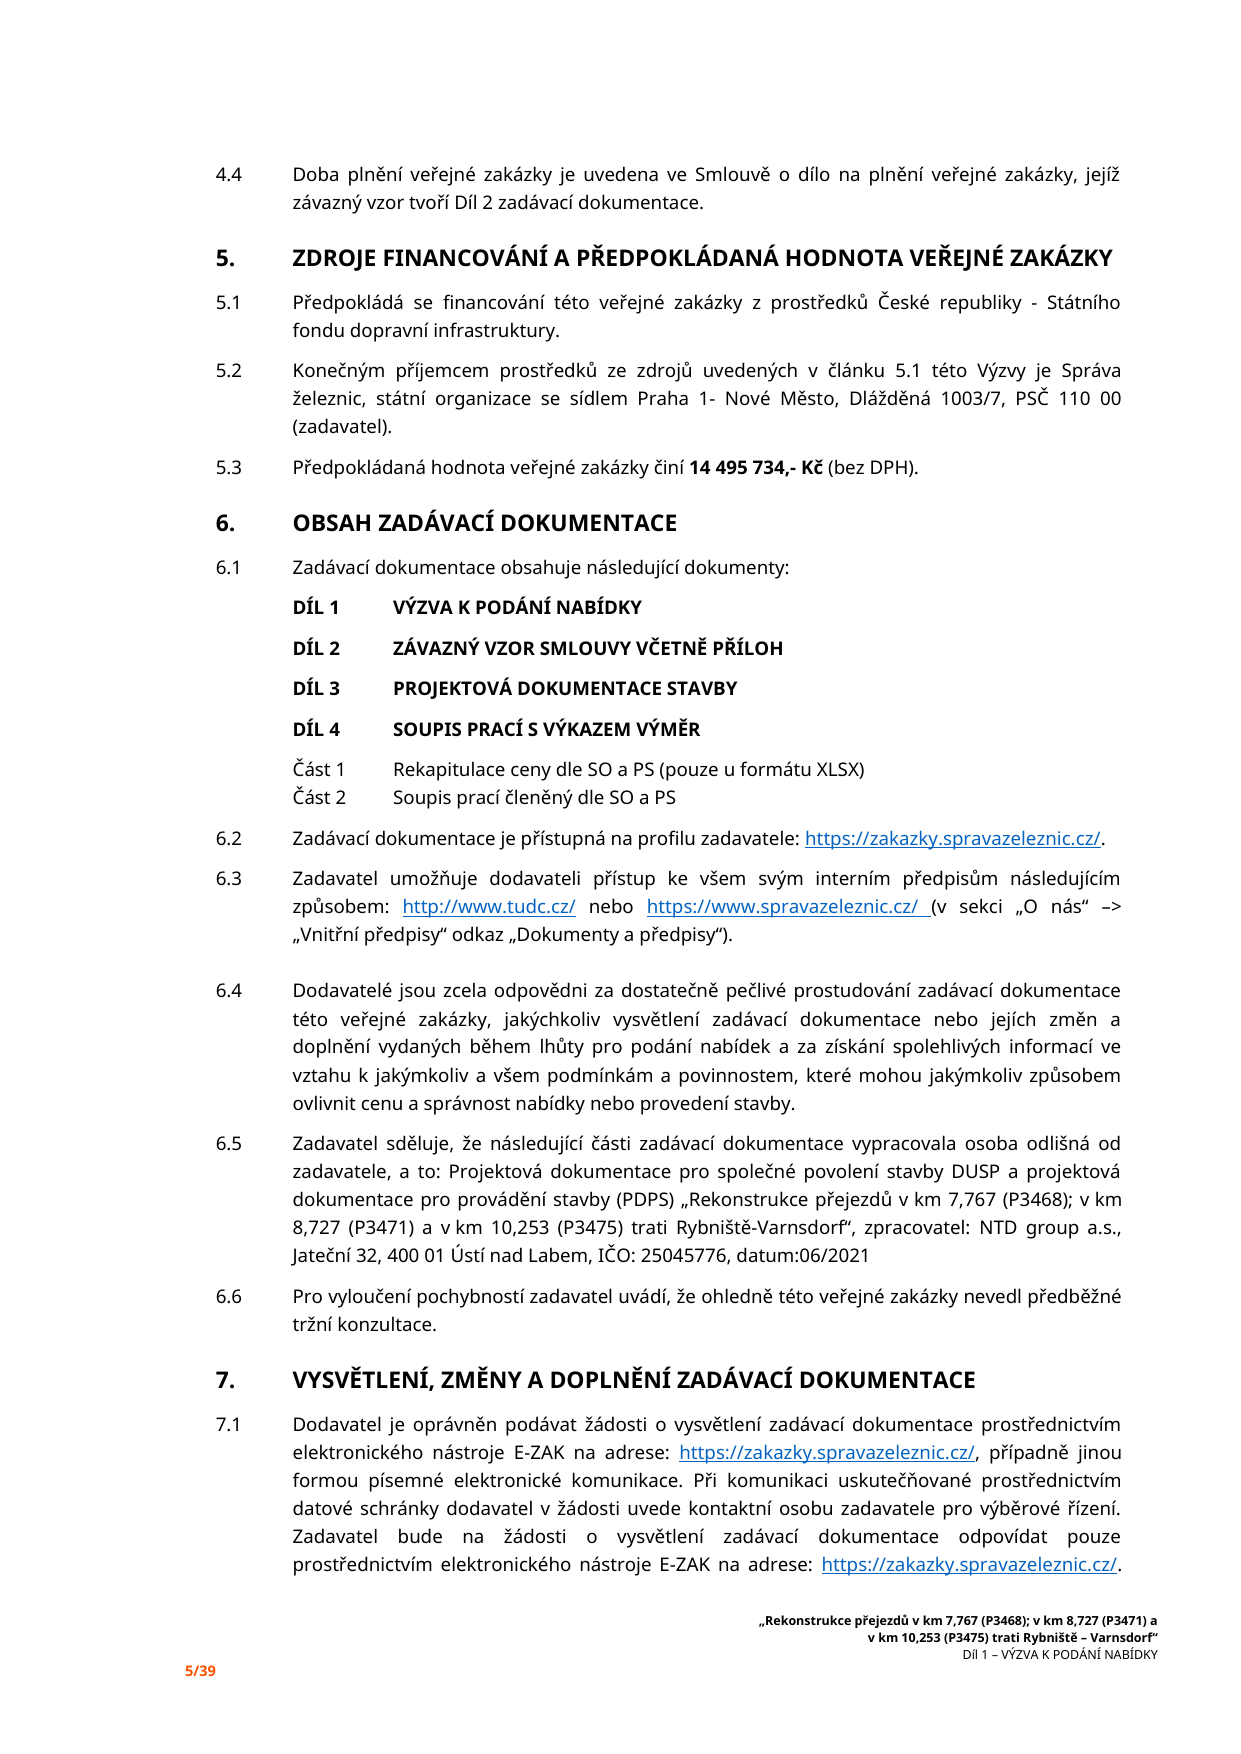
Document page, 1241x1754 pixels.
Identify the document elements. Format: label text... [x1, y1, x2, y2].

text Zadavatel sděluje, že následující části zadávací dokumentace vypracovala osoba odlišná od zadavatele, a to: Projektová dokumentace pro společné povolení stavby DUSP a projektová dokumentace pro provádění stavby (PDPS) „Rekonstrukce přejezdů v km 7,767 (P3468); v km 8,727 (P3471) a v km 10,253 (P3475) trati Rybniště-Varnsdorf“, zpracovatel: NTD group a.s., Jateční 32, 400 01 Ústí nad Labem, IČO: 25045776, datum:06/2021 [216, 1130, 1122, 1268]
text Předpokládaná hodnota veřejné zakázky činí 14 495 734,- Kč (bez DPH). [216, 454, 1122, 480]
text Část 2 Soupis prací členěný dle SO a PS [292, 785, 1122, 810]
text DÍL 2 ZÁVAZNÝ VZOR SMLOUVY VČETNĚ PŘÍLOH [292, 635, 1122, 661]
text DÍL 4 SOUPIS PRACÍ S VÝKAZEM VÝMĚR [292, 716, 1122, 742]
text Pro vyloučení pochybností zadavatel uvádí, že ohledně této veřejné zakázky nevedl předběžné tržní konzultace. [216, 1283, 1122, 1337]
text Zadavatel umožňuje dodavateli přístup ke všem svým interním předpisům následujícím způsobem: http://www.tudc.cz/ nebo https://www.spravazeleznic.cz/ (v sekci „O nás“ –> „Vnitřní předpisy“ odkaz „Dokumenty a předpisy“). [216, 866, 1122, 947]
text OBSAH ZADÁVACÍ DOKUMENTACE [216, 507, 1122, 538]
text Konečným příjemcem prostředků ze zdrojů uvedených v článku 5.1 této Výzvy je Správa železnic, státní organizace se sídlem Praha 1- Nové Město, Dlážděná 1003/7, PSČ 110 00 (zadavatel). [216, 358, 1122, 439]
text DÍL 3 PROJEKTOVÁ DOKUMENTACE STAVBY [292, 676, 1122, 701]
text Doba plnění veřejné zakázky je uvedena ve Smlouvě o dílo na plnění veřejné zakázky, jejíž závazný vzor tvoří Díl 2 zadávací dokumentace. [216, 161, 1122, 215]
text ZDROJE FINANCOVÁNÍ A PŘEDPOKLÁDANÁ HODNOTA VEŘEJNÉ ZAKÁZKY [216, 242, 1122, 273]
text DÍL 1 VÝZVA K PODÁNÍ NABÍDKY [292, 594, 1122, 620]
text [216, 1411, 1122, 1577]
text VYSVĚTLENÍ, ZMĚNY A DOPLNĚNÍ ZADÁVACÍ DOKUMENTACE [216, 1364, 1122, 1395]
text Dodavatelé jsou zcela odpovědni za dostatečně pečlivé prostudování zadávací dokumentace této veřejné zakázky, jakýchkoliv vysvětlení zadávací dokumentace nebo jejích změn a doplnění vydaných během lhůty pro podání nabídek a za získání spolehlivých informací ve vztahu k jakýmkoliv a všem podmínkám a povinnostem, které mohou jakýmkoliv způsobem ovlivnit cenu a správnost nabídky nebo provedení stavby. [216, 978, 1122, 1115]
text Zadávací dokumentace obsahuje následující dokumenty: [216, 554, 1122, 579]
text Zadávací dokumentace je přístupná na profilu zadavatele: https://zakazky.spravazeleznic.cz/. [216, 825, 1122, 851]
text Část 1 Rekapitulace ceny dle SO a PS (pouze u formátu XLSX) [292, 757, 1122, 782]
text Předpokládá se financování této veřejné zakázky z prostředků České republiky - Státního fondu dopravní infrastruktury. [216, 289, 1122, 343]
